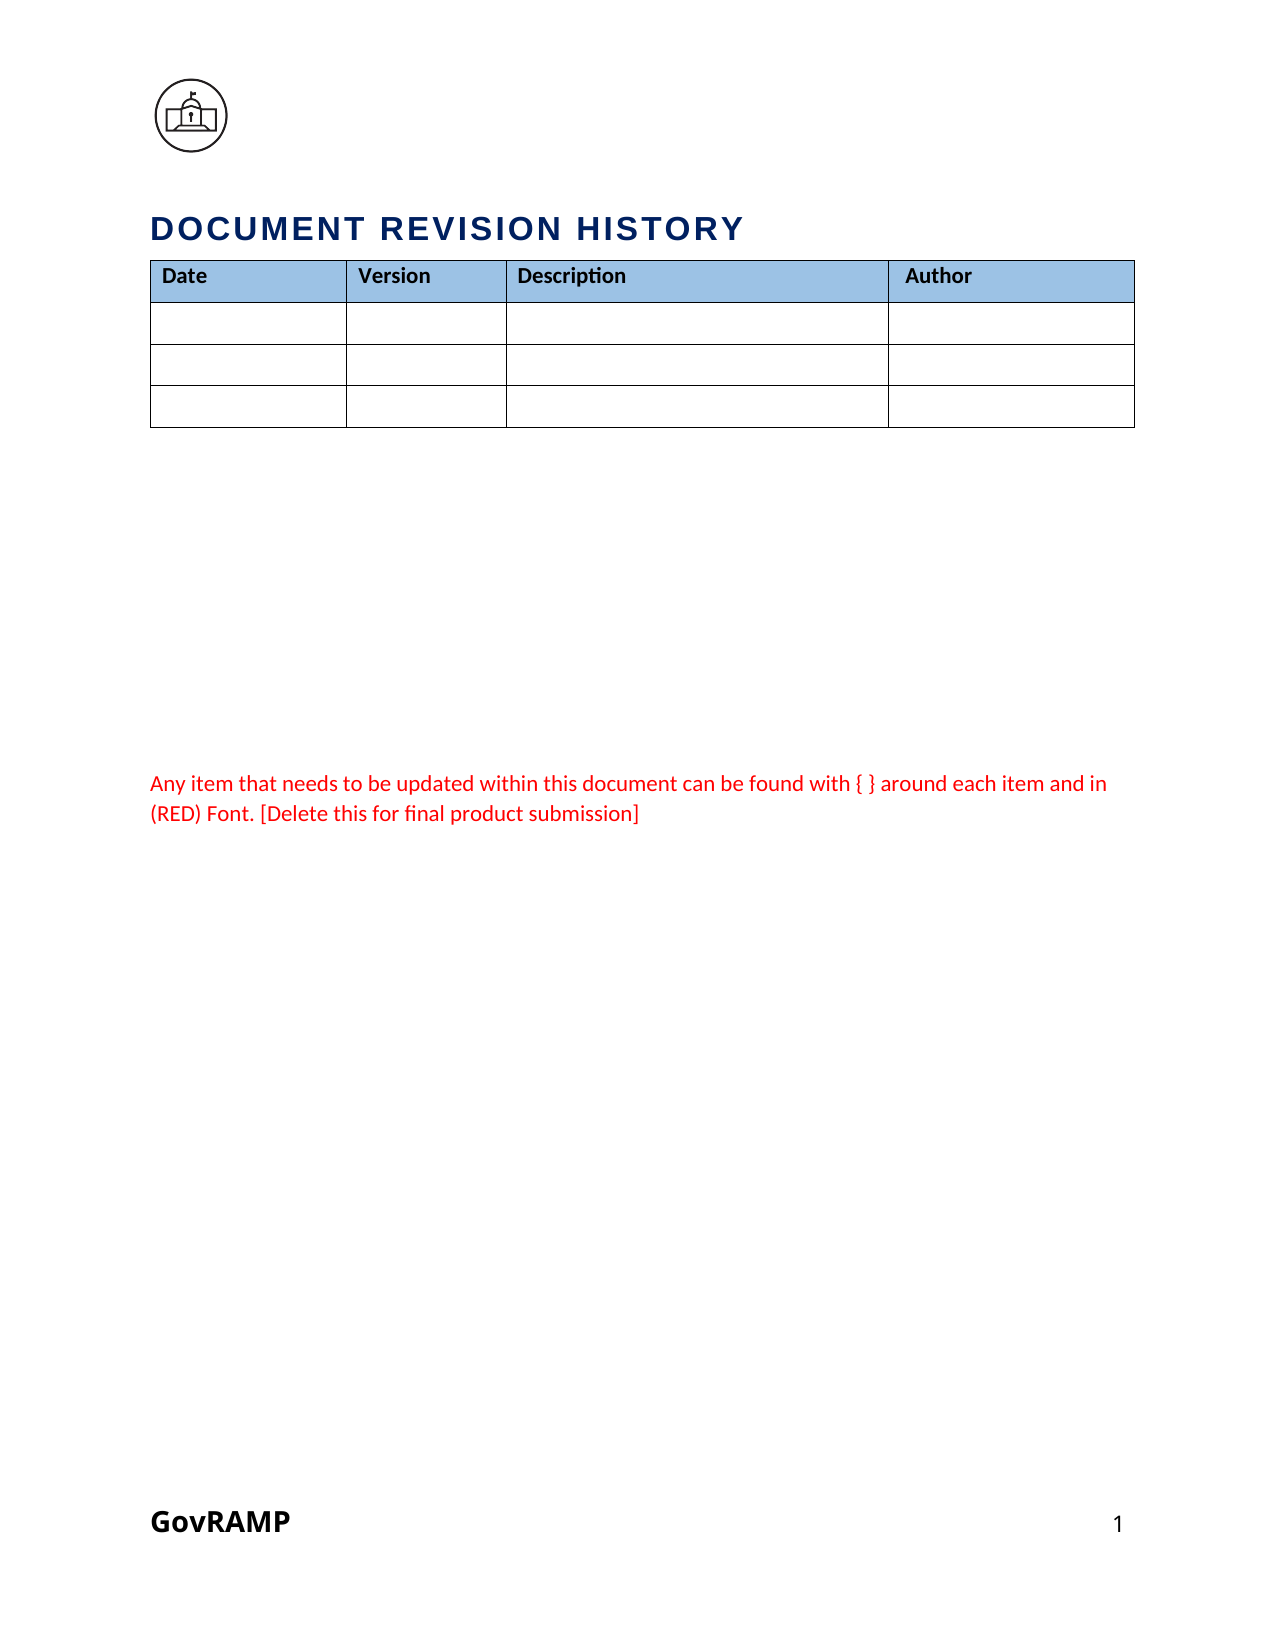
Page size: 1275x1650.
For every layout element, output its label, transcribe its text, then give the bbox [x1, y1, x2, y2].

table_cell [889, 303, 1134, 343]
table_cell [347, 303, 506, 343]
text Any item that needs to be updated within this document can be found with { } around each item and in (RED) Font. [Delete this for final product submission] [150, 769, 1125, 828]
picture [150, 75, 232, 157]
table_cell [889, 386, 1134, 427]
table_cell [151, 303, 346, 343]
table_cell [507, 303, 888, 343]
table_cell [151, 345, 346, 385]
table_cell [151, 386, 346, 427]
table_cell [889, 345, 1134, 385]
table_header Version [347, 261, 506, 302]
table_header Author [889, 261, 1134, 302]
table_header Description [507, 261, 888, 302]
table_header Date [151, 261, 346, 302]
table_cell [347, 345, 506, 385]
table_cell [507, 386, 888, 427]
table_cell [347, 386, 506, 427]
subtitle Document Revision History [150, 209, 1125, 248]
table_cell [507, 345, 888, 385]
